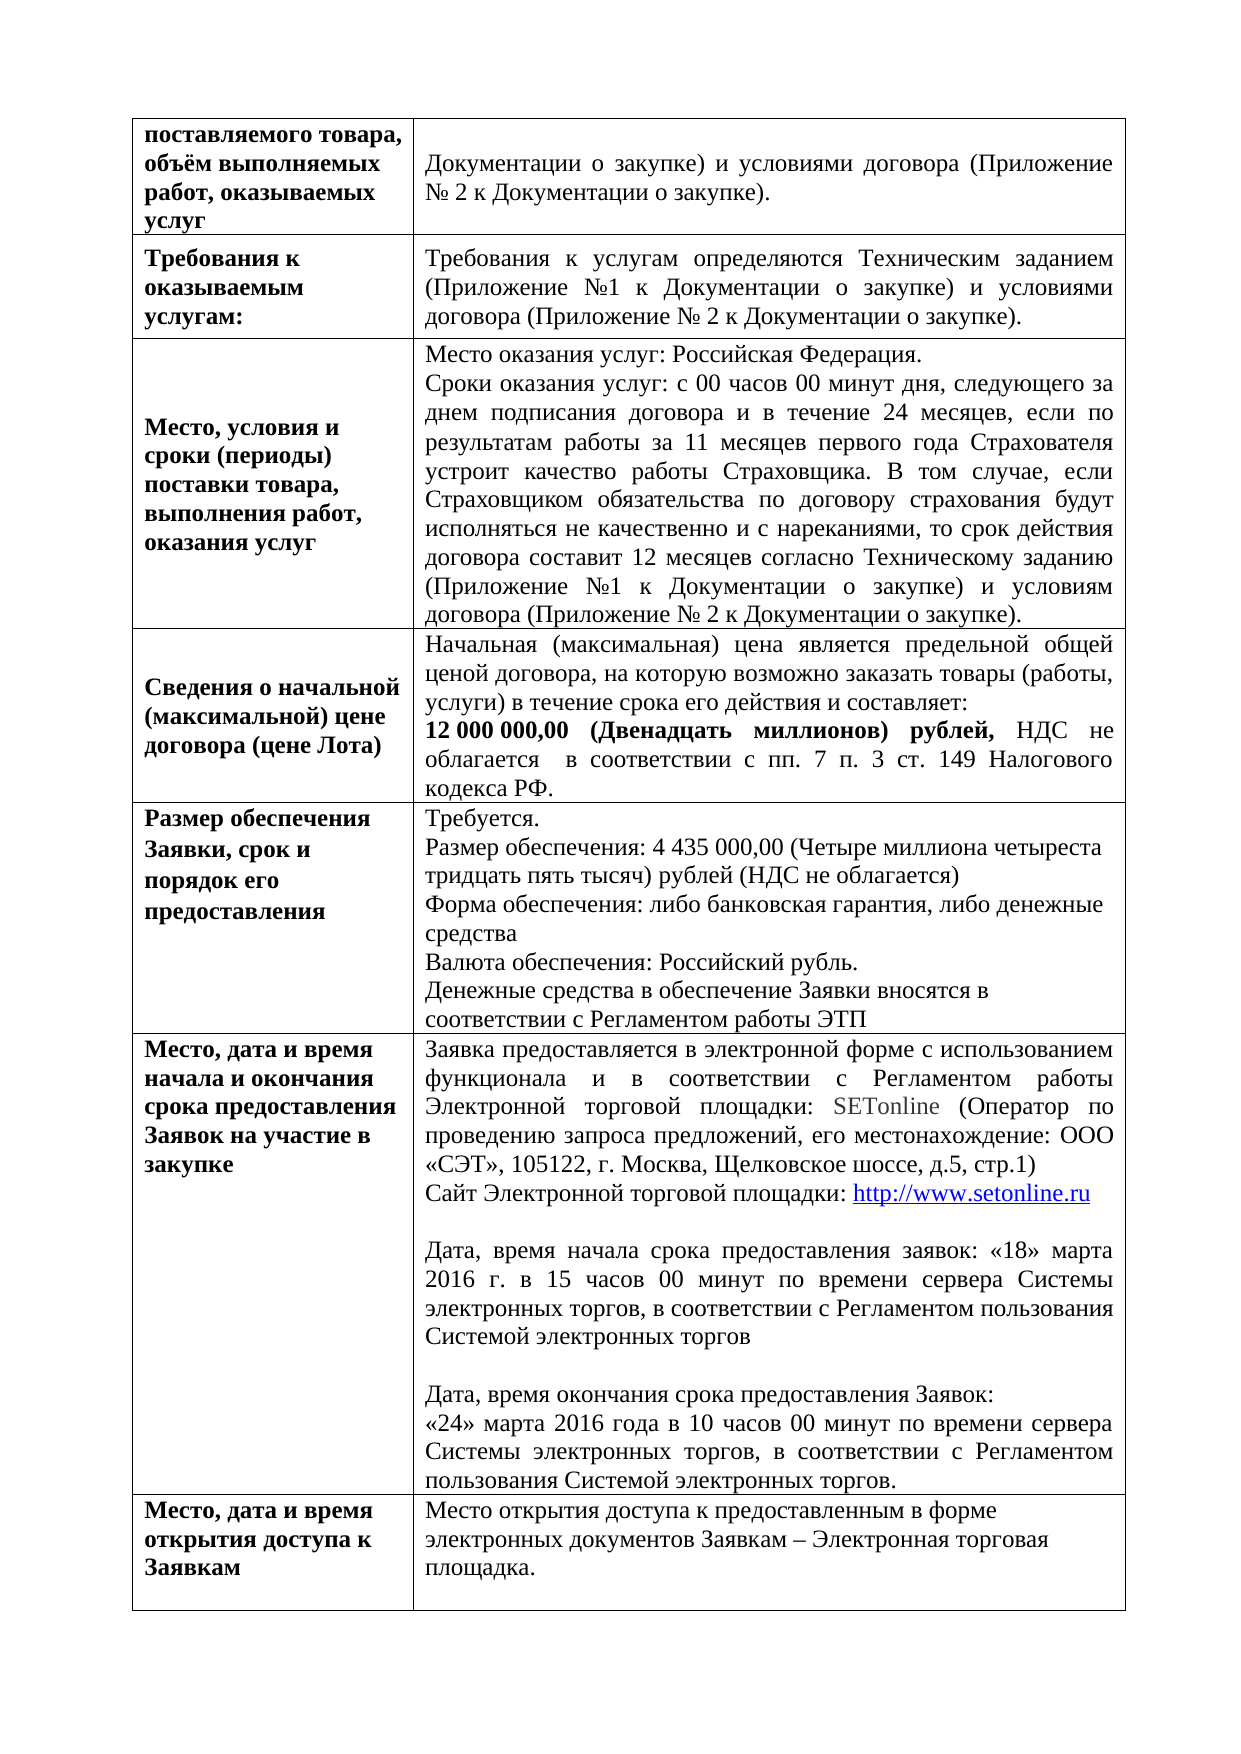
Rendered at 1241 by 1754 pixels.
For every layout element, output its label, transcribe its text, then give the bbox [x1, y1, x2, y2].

table_cell Размер обеспечения Заявки, срок и порядок его предоставления [133, 803, 413, 1033]
table_cell Требуется. Размер обеспечения: 4 435 000,00 (Четыре миллиона четыреста тридцать пять тысяч) рублей (НДС не облагается) Форма обеспечения: либо банковская гарантия, либо денежные средства Валюта обеспечения: Российский рубль. Денежные средства в обеспечение Заявки вносятся в соответствии с Регламентом работы ЭТП [414, 803, 1125, 1033]
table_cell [133, 1495, 413, 1610]
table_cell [414, 119, 1125, 234]
table_cell Место оказания услуг: Российская Федерация. Сроки оказания услуг: с 00 часов 00 минут дня, следующего за днем подписания договора и в течение 24 месяцев, если по результатам работы за 11 месяцев первого года Страхователя устроит качество работы Страховщика. В том случае, если Страховщиком обязательства по договору страхования будут исполняться не качественно и с нареканиями, то срок действия договора составит 12 месяцев согласно Техническому заданию (Приложение №1 к Документации о закупке) и условиям договора (Приложение № 2 к Документации о закупке). [414, 339, 1125, 628]
table_cell Сведения о начальной (максимальной) цене договора (цене Лота) [133, 629, 413, 802]
table_cell Место, условия и сроки (периоды) поставки товара, выполнения работ, оказания услуг [133, 339, 413, 628]
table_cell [414, 1495, 1125, 1610]
table_cell Начальная (максимальная) цена является предельной общей ценой договора, на которую возможно заказать товары (работы, услуги) в течение срока его действия и составляет: 12 000 000,00 (Двенадцать миллионов) рублей, НДС не облагается в соответствии с пп. 7 п. 3 ст. 149 Налогового кодекса РФ. [414, 629, 1125, 802]
table_cell Место, дата и время начала и окончания срока предоставления Заявок на участие в закупке [133, 1034, 413, 1494]
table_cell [133, 119, 413, 234]
table_cell Требования к услугам определяются Техническим заданием (Приложение №1 к Документации о закупке) и условиями договора (Приложение № 2 к Документации о закупке). [414, 235, 1125, 338]
table_cell Требования к оказываемым услугам: [133, 235, 413, 338]
table_cell Заявка предоставляется в электронной форме с использованием функционала и в соответствии с Регламентом работы Электронной торговой площадки: SETonline (Оператор по проведению запроса предложений, его местонахождение: ООО «СЭТ», . Москва, Щелковское шоссе, д.5, стр.1) Сайт Электронной торговой площадки: http://www.setonline.ru Дата, время начала срока предоставления заявок: «18» марта 2016 г. в 15 часов 00 минут по времени сервера Системы электронных торгов, в соответствии с Регламентом пользования Системой электронных торгов Дата, время окончания срока предоставления Заявок: «24» марта 2016 года в 10 часов 00 минут по времени сервера Системы электронных торгов, в соответствии с Регламентом пользования Системой электронных торгов. [414, 1034, 1125, 1494]
